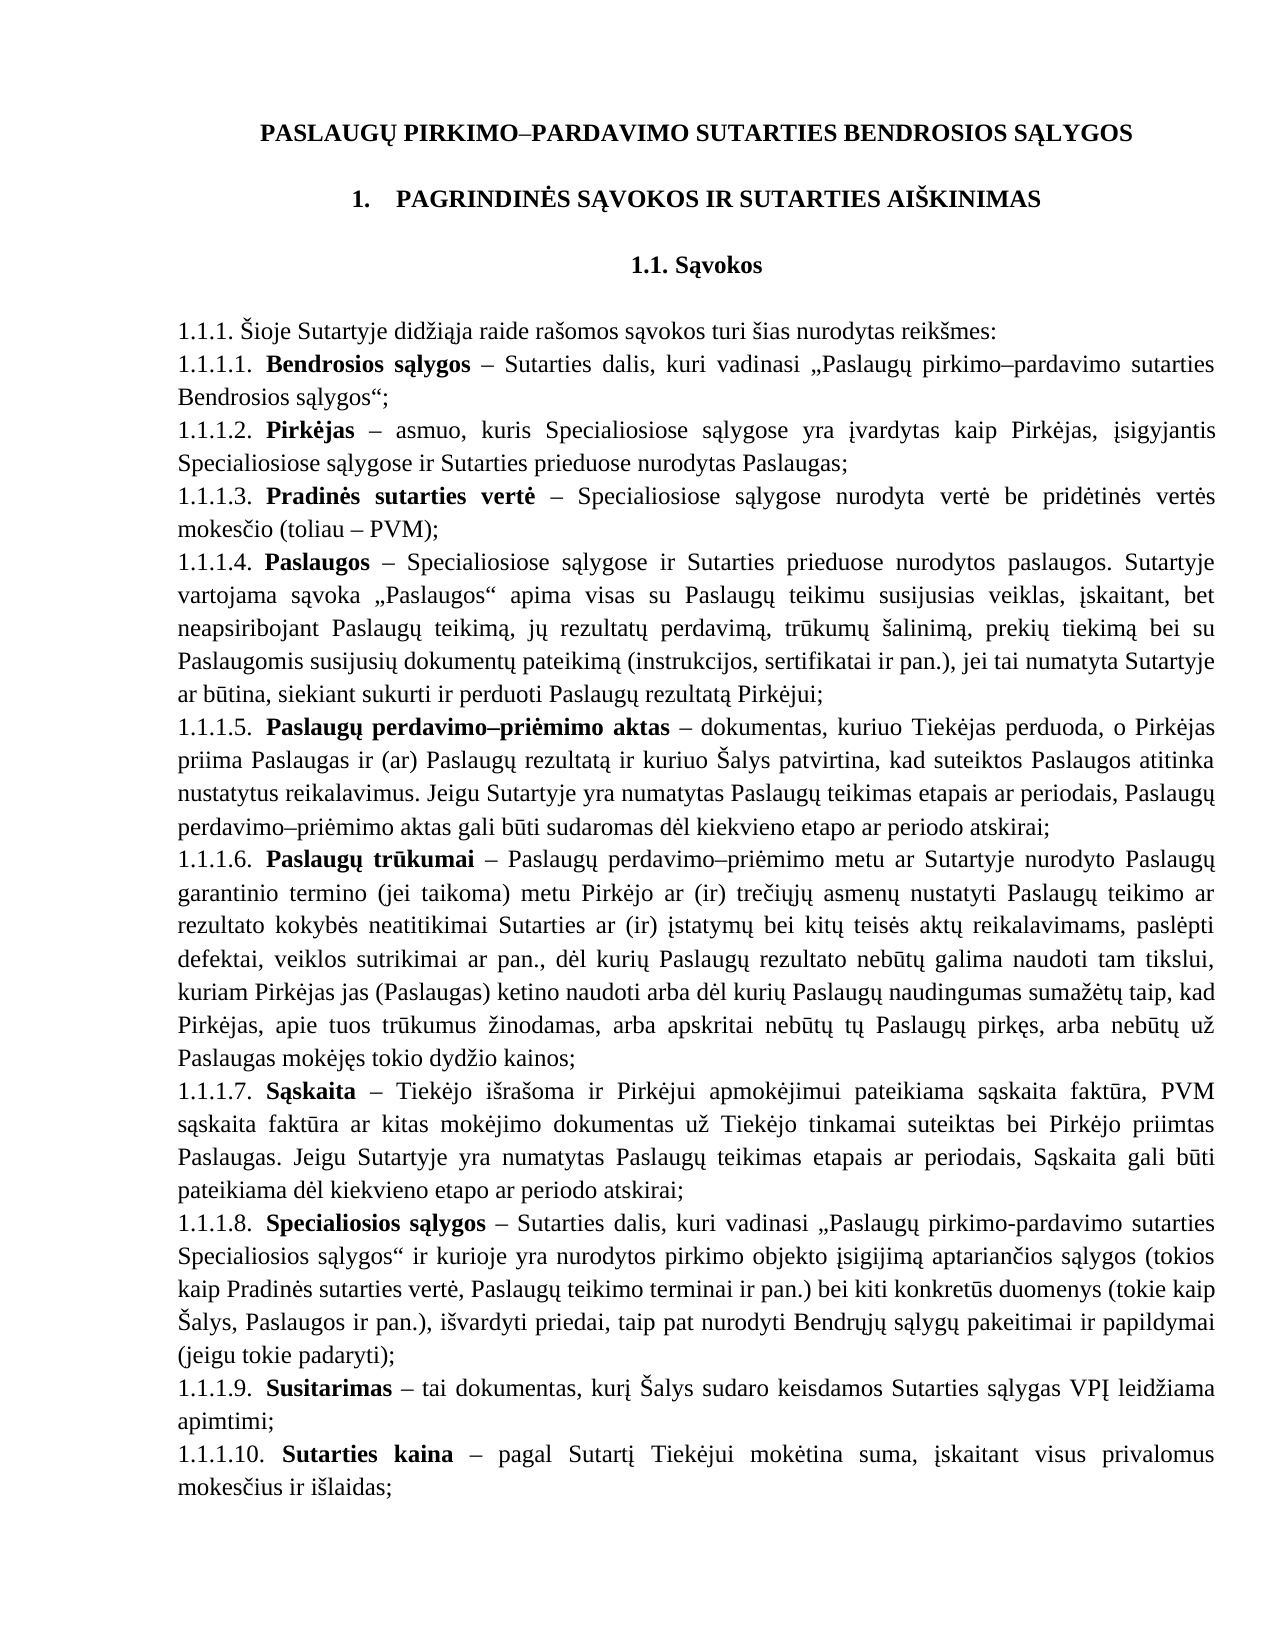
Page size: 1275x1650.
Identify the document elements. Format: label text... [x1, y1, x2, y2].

text 1.1. Sąvokos [177, 250, 1216, 279]
text PASLAUGŲ pirkimo–pardavimo sutarties Bendrosios sąlygos [177, 118, 1216, 147]
text 1.1.1.5. Paslaugų perdavimo–priėmimo aktas – dokumentas, kuriuo Tiekėjas perduoda, o Pirkėjas priima Paslaugas ir (ar) Paslaugų rezultatą ir kuriuo Šalys patvirtina, kad suteiktos Paslaugos atitinka nustatytus reikalavimus. Jeigu Sutartyje yra numatytas Paslaugų teikimas etapais ar periodais, Paslaugų perdavimo–priėmimo aktas gali būti sudaromas dėl kiekvieno etapo ar periodo atskirai; [177, 712, 1216, 840]
text 1.1.1.2. Pirkėjas – asmuo, kuris Specialiosiose sąlygose yra įvardytas kaip Pirkėjas, įsigyjantis Specialiosiose sąlygose ir Sutarties prieduose nurodytas Paslaugas; [177, 415, 1216, 477]
text 1.1.1.6. Paslaugų trūkumai – Paslaugų perdavimo–priėmimo metu ar Sutartyje nurodyto Paslaugų garantinio termino (jei taikoma) metu Pirkėjo ar (ir) trečiųjų asmenų nustatyti Paslaugų teikimo ar rezultato kokybės neatitikimai Sutarties ar (ir) įstatymų bei kitų teisės aktų reikalavimams, paslėpti defektai, veiklos sutrikimai ar pan., dėl kurių Paslaugų rezultato nebūtų galima naudoti tam tikslui, kuriam Pirkėjas jas (Paslaugas) ketino naudoti arba dėl kurių Paslaugų naudingumas sumažėtų taip, kad Pirkėjas, apie tuos trūkumus žinodamas, arba apskritai nebūtų tų Paslaugų pirkęs, arba nebūtų už Paslaugas mokėjęs tokio dydžio kainos; [177, 844, 1216, 1071]
text 1.1.1.4. Paslaugos – Specialiosiose sąlygose ir Sutarties prieduose nurodytos paslaugos. Sutartyje vartojama sąvoka „Paslaugos“ apima visas su Paslaugų teikimu susijusias veiklas, įskaitant, bet neapsiribojant Paslaugų teikimą, jų rezultatų perdavimą, trūkumų šalinimą, prekių tiekimą bei su Paslaugomis susijusių dokumentų pateikimą (instrukcijos, sertifikatai ir pan.), jei tai numatyta Sutartyje ar būtina, siekiant sukurti ir perduoti Paslaugų rezultatą Pirkėjui; [177, 547, 1216, 708]
text 1. Pagrindinės sąvokos ir Sutarties aiškinimas [177, 184, 1216, 213]
text 1.1.1.9. Susitarimas – tai dokumentas, kurį Šalys sudaro keisdamos Sutarties sąlygas VPĮ leidžiama apimtimi; [177, 1373, 1216, 1435]
text 1.1.1.7. Sąskaita – Tiekėjo išrašoma ir Pirkėjui apmokėjimui pateikiama sąskaita faktūra, PVM sąskaita faktūra ar kitas mokėjimo dokumentas už Tiekėjo tinkamai suteiktas bei Pirkėjo priimtas Paslaugas. Jeigu Sutartyje yra numatytas Paslaugų teikimas etapais ar periodais, Sąskaita gali būti pateikiama dėl kiekvieno etapo ar periodo atskirai; [177, 1076, 1216, 1203]
text 1.1.1.3. Pradinės sutarties vertė – Specialiosiose sąlygose nurodyta vertė be pridėtinės vertės mokesčio (toliau – PVM); [177, 481, 1216, 543]
text 1.1.1.8. Specialiosios sąlygos – Sutarties dalis, kuri vadinasi „Paslaugų pirkimo-pardavimo sutarties Specialiosios sąlygos“ ir kurioje yra nurodytos pirkimo objekto įsigijimą aptariančios sąlygos (tokios kaip Pradinės sutarties vertė, Paslaugų teikimo terminai ir pan.) bei kiti konkretūs duomenys (tokie kaip Šalys, Paslaugos ir pan.), išvardyti priedai, taip pat nurodyti Bendrųjų sąlygų pakeitimai ir papildymai (jeigu tokie padaryti); [177, 1208, 1216, 1369]
text 1.1.1.1. Bendrosios sąlygos – Sutarties dalis, kuri vadinasi „Paslaugų pirkimo–pardavimo sutarties Bendrosios sąlygos“; [177, 349, 1216, 411]
text 1.1.1. Šioje Sutartyje didžiąja raide rašomos sąvokos turi šias nurodytas reikšmes: [177, 316, 1216, 345]
text 1.1.1.10. Sutarties kaina – pagal Sutartį Tiekėjui mokėtina suma, įskaitant visus privalomus mokesčius ir išlaidas; [177, 1439, 1216, 1501]
